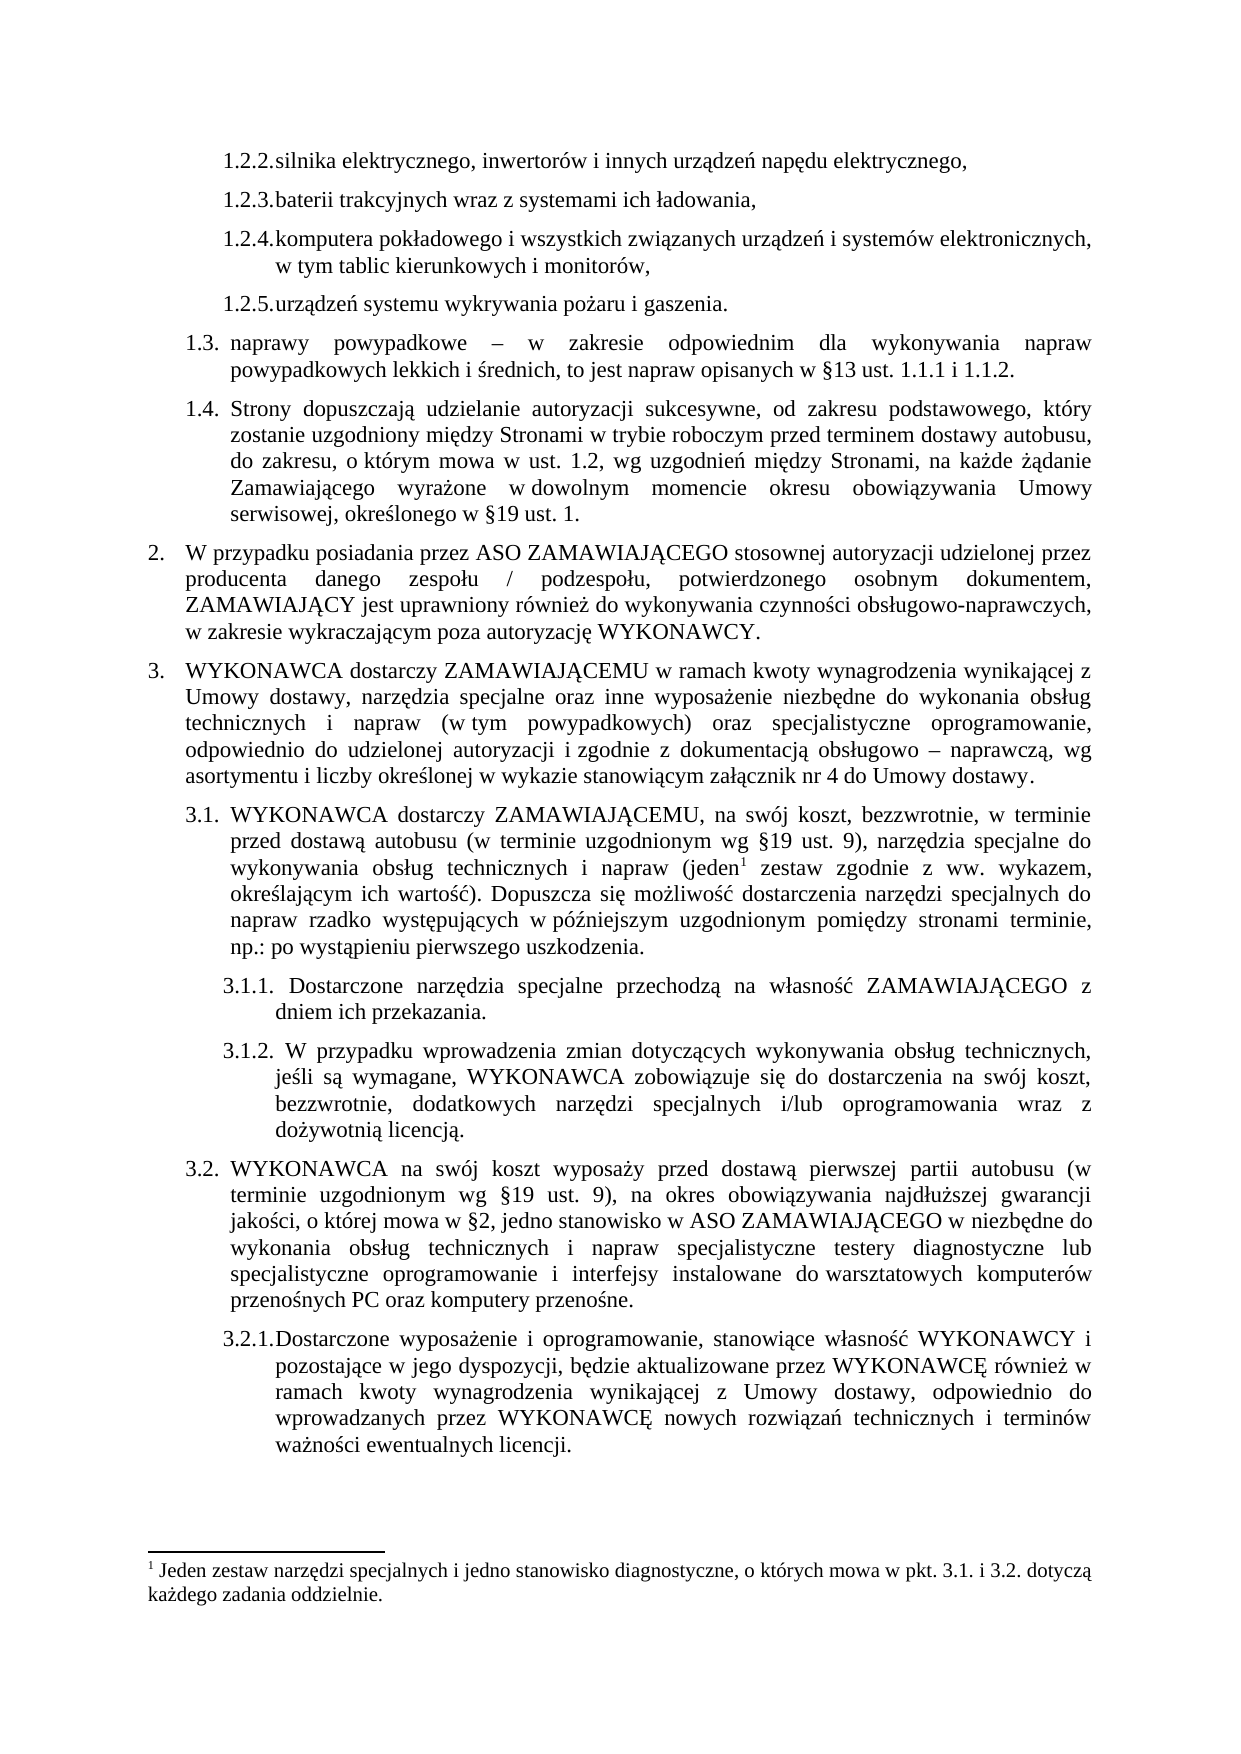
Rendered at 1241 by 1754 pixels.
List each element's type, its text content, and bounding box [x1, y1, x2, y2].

list baterii trakcyjnych wraz z systemami ich ładowania, [223, 186, 1093, 213]
list silnika elektrycznego, inwertorów i innych urządzeń napędu elektrycznego, [223, 148, 1093, 174]
list komputera pokładowego i wszystkich związanych urządzeń i systemów elektronicznych, w tym tablic kierunkowych i monitorów, [223, 225, 1093, 278]
list WYKONAWCA na swój koszt wyposaży przed dostawą pierwszej partii autobusu (w terminie uzgodnionym wg §19 ust. 9), na okres obowiązywania najdłuższej gwarancji jakości, o której mowa w §2, jedno stanowisko w ASO ZAMAWIAJĄCEGO w niezbędne do wykonania obsług technicznych i napraw specjalistyczne testery diagnostyczne lub specjalistyczne oprogramowanie i interfejsy instalowane do warsztatowych komputerów przenośnych PC oraz komputery przenośne. [185, 1155, 1093, 1313]
list W przypadku wprowadzenia zmian dotyczących wykonywania obsług technicznych, jeśli są wymagane, WYKONAWCA zobowiązuje się do dostarczenia na swój koszt, bezzwrotnie, dodatkowych narzędzi specjalnych i/lub oprogramowania wraz z dożywotnią licencją. [223, 1037, 1093, 1142]
list WYKONAWCA dostarczy ZAMAWIAJĄCEMU, na swój koszt, bezzwrotnie, w terminie przed dostawą autobusu (w terminie uzgodnionym wg §19 ust. 9), narzędzia specjalne do wykonywania obsług technicznych i napraw (jeden zestaw zgodnie z ww. wykazem, określającym ich wartość). Dopuszcza się możliwość dostarczenia narzędzi specjalnych do napraw rzadko występujących w późniejszym uzgodnionym pomiędzy stronami terminie, np.: po wystąpieniu pierwszego uszkodzenia. [185, 801, 1093, 959]
list urządzeń systemu wykrywania pożaru i gaszenia. [223, 291, 1093, 317]
list Strony dopuszczają udzielanie autoryzacji sukcesywne, od zakresu podstawowego, który zostanie uzgodniony między Stronami w trybie roboczym przed terminem dostawy autobusu, do zakresu, o którym mowa w ust. 1.2, wg uzgodnień między Stronami, na każde żądanie Zamawiającego wyrażone w dowolnym momencie okresu obowiązywania Umowy serwisowej, określonego w §19 ust. 1. [185, 394, 1093, 526]
list Dostarczone wyposażenie i oprogramowanie, stanowiące własność WYKONAWCY i pozostające w jego dyspozycji, będzie aktualizowane przez WYKONAWCĘ również w ramach kwoty wynagrodzenia wynikającej z Umowy dostawy, odpowiednio do wprowadzanych przez WYKONAWCĘ nowych rozwiązań technicznych i terminów ważności ewentualnych licencji. [223, 1325, 1093, 1457]
list naprawy powypadkowe – w zakresie odpowiednim dla wykonywania napraw powypadkowych lekkich i średnich, to jest napraw opisanych w §13 ust. 1.1.1 i 1.1.2. [185, 329, 1093, 382]
list W przypadku posiadania przez ASO ZAMAWIAJĄCEGO stosownej autoryzacji udzielonej przez producenta danego zespołu / podzespołu, potwierdzonego osobnym dokumentem, ZAMAWIAJĄCY jest uprawniony również do wykonywania czynności obsługowo-naprawczych, w zakresie wykraczającym poza autoryzację WYKONAWCY. [148, 539, 1093, 644]
list WYKONAWCA dostarczy ZAMAWIAJĄCEMU w ramach kwoty wynagrodzenia wynikającej z Umowy dostawy, narzędzia specjalne oraz inne wyposażenie niezbędne do wykonania obsług technicznych i napraw (w tym powypadkowych) oraz specjalistyczne oprogramowanie, odpowiednio do udzielonej autoryzacji i zgodnie z dokumentacją obsługowo – naprawczą, wg asortymentu i liczby określonej w wykazie stanowiącym załącznik nr 4 do Umowy dostawy. [148, 657, 1093, 788]
list Dostarczone narzędzia specjalne przechodzą na własność ZAMAWIAJĄCEGO z dniem ich przekazania. [223, 972, 1093, 1024]
